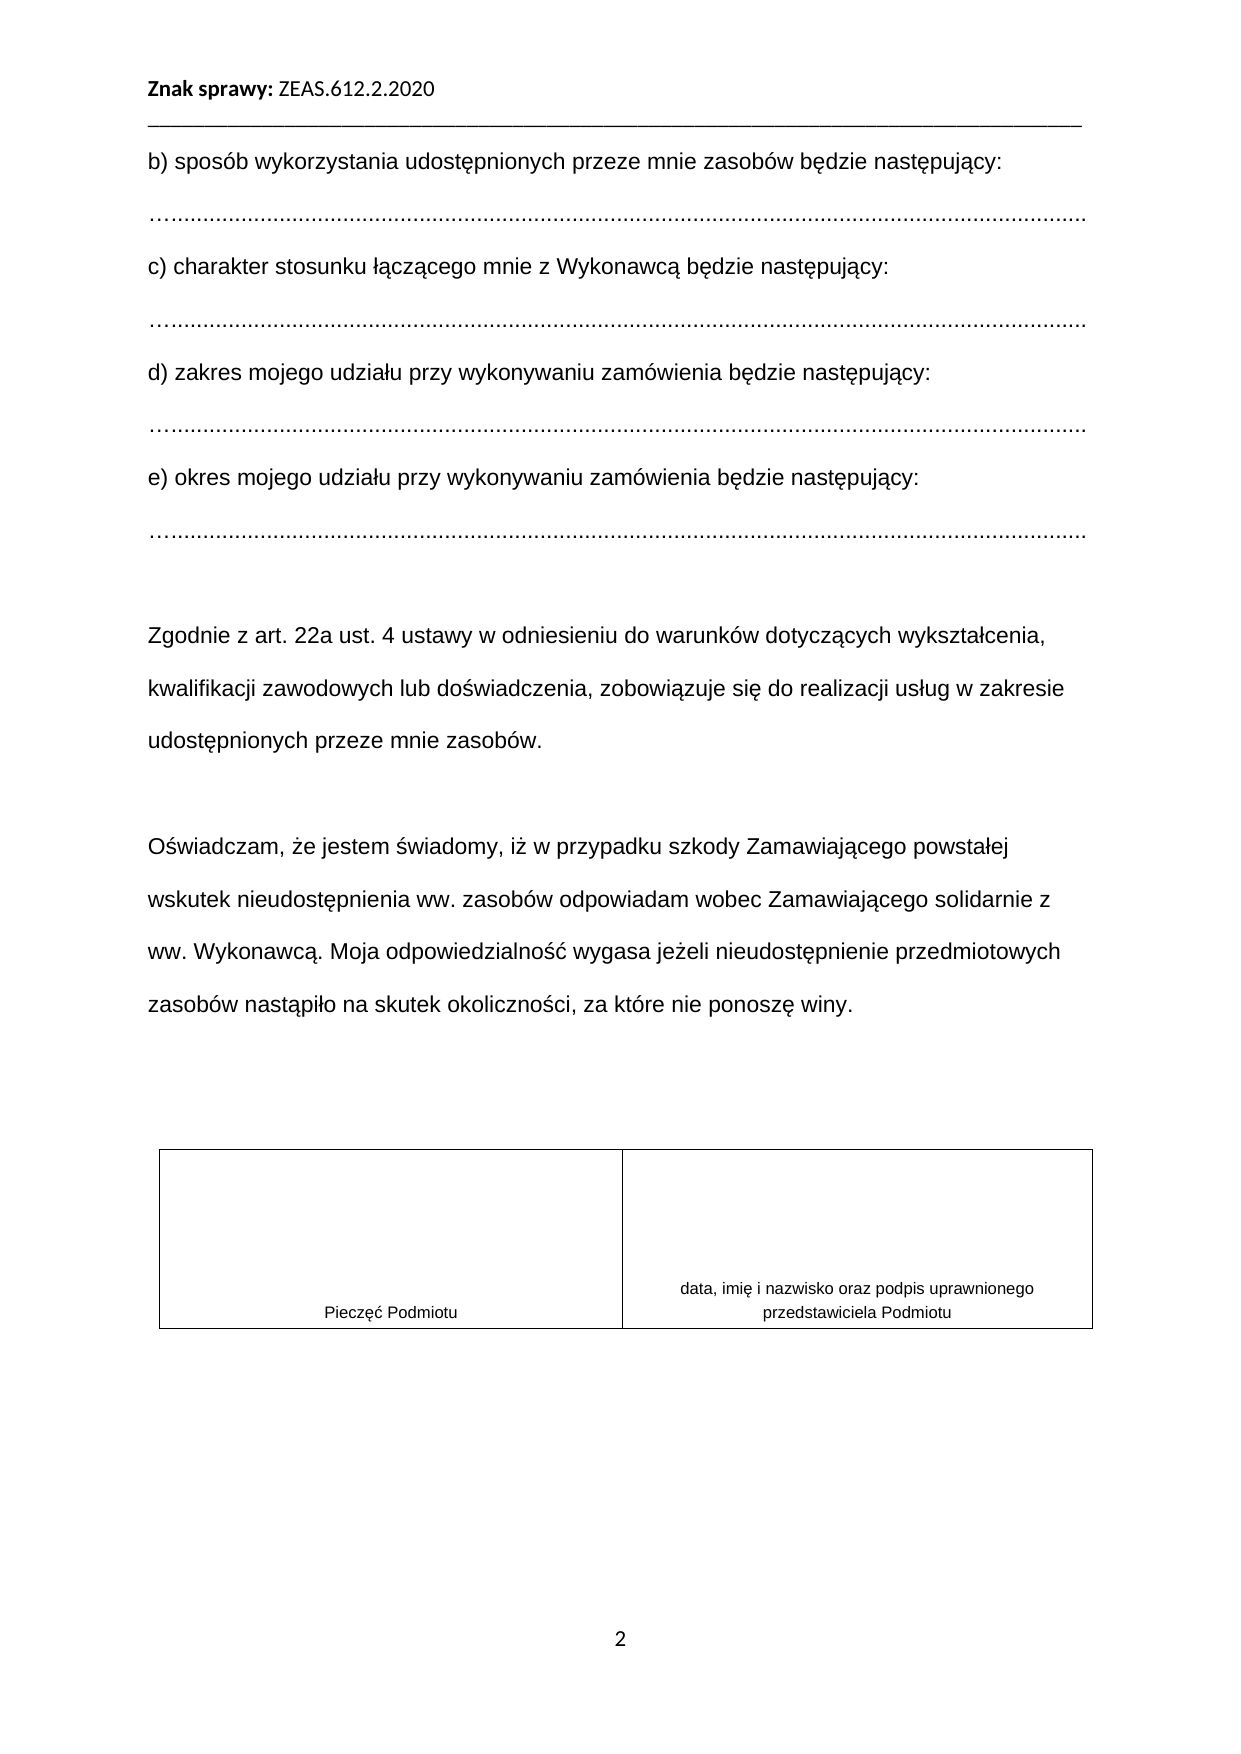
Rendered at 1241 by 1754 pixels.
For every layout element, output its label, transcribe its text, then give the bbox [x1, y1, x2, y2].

text e) okres mojego udziału przy wykonywaniu zamówienia będzie następujący: …................................................................................................................................................ [148, 464, 1093, 543]
text c) charakter stosunku łączącego mnie z Wykonawcą będzie następujący: …................................................................................................................................................ [148, 253, 1093, 332]
text Zgodnie z art. 22a ust. 4 ustawy w odniesieniu do warunków dotyczących wykształcenia, kwalifikacji zawodowych lub doświadczenia, zobowiązuje się do realizacji usług w zakresie udostępnionych przeze mnie zasobów. [148, 622, 1093, 754]
table_header Pieczęć Podmiotu [160, 1150, 622, 1328]
text d) zakres mojego udziału przy wykonywaniu zamówienia będzie następujący: …................................................................................................................................................ [148, 358, 1093, 437]
text b) sposób wykorzystania udostępnionych przeze mnie zasobów będzie następujący: …................................................................................................................................................ [148, 148, 1093, 227]
table_header data, imię i nazwisko oraz podpis uprawnionego przedstawiciela Podmiotu [623, 1150, 1092, 1328]
text Oświadczam, że jestem świadomy, iż w przypadku szkody Zamawiającego powstałej wskutek nieudostępnienia ww. zasobów odpowiadam wobec Zamawiającego solidarnie z ww. Wykonawcą. Moja odpowiedzialność wygasa jeżeli nieudostępnienie przedmiotowych zasobów nastąpiło na skutek okoliczności, za które nie ponoszę winy. [148, 833, 1093, 1017]
